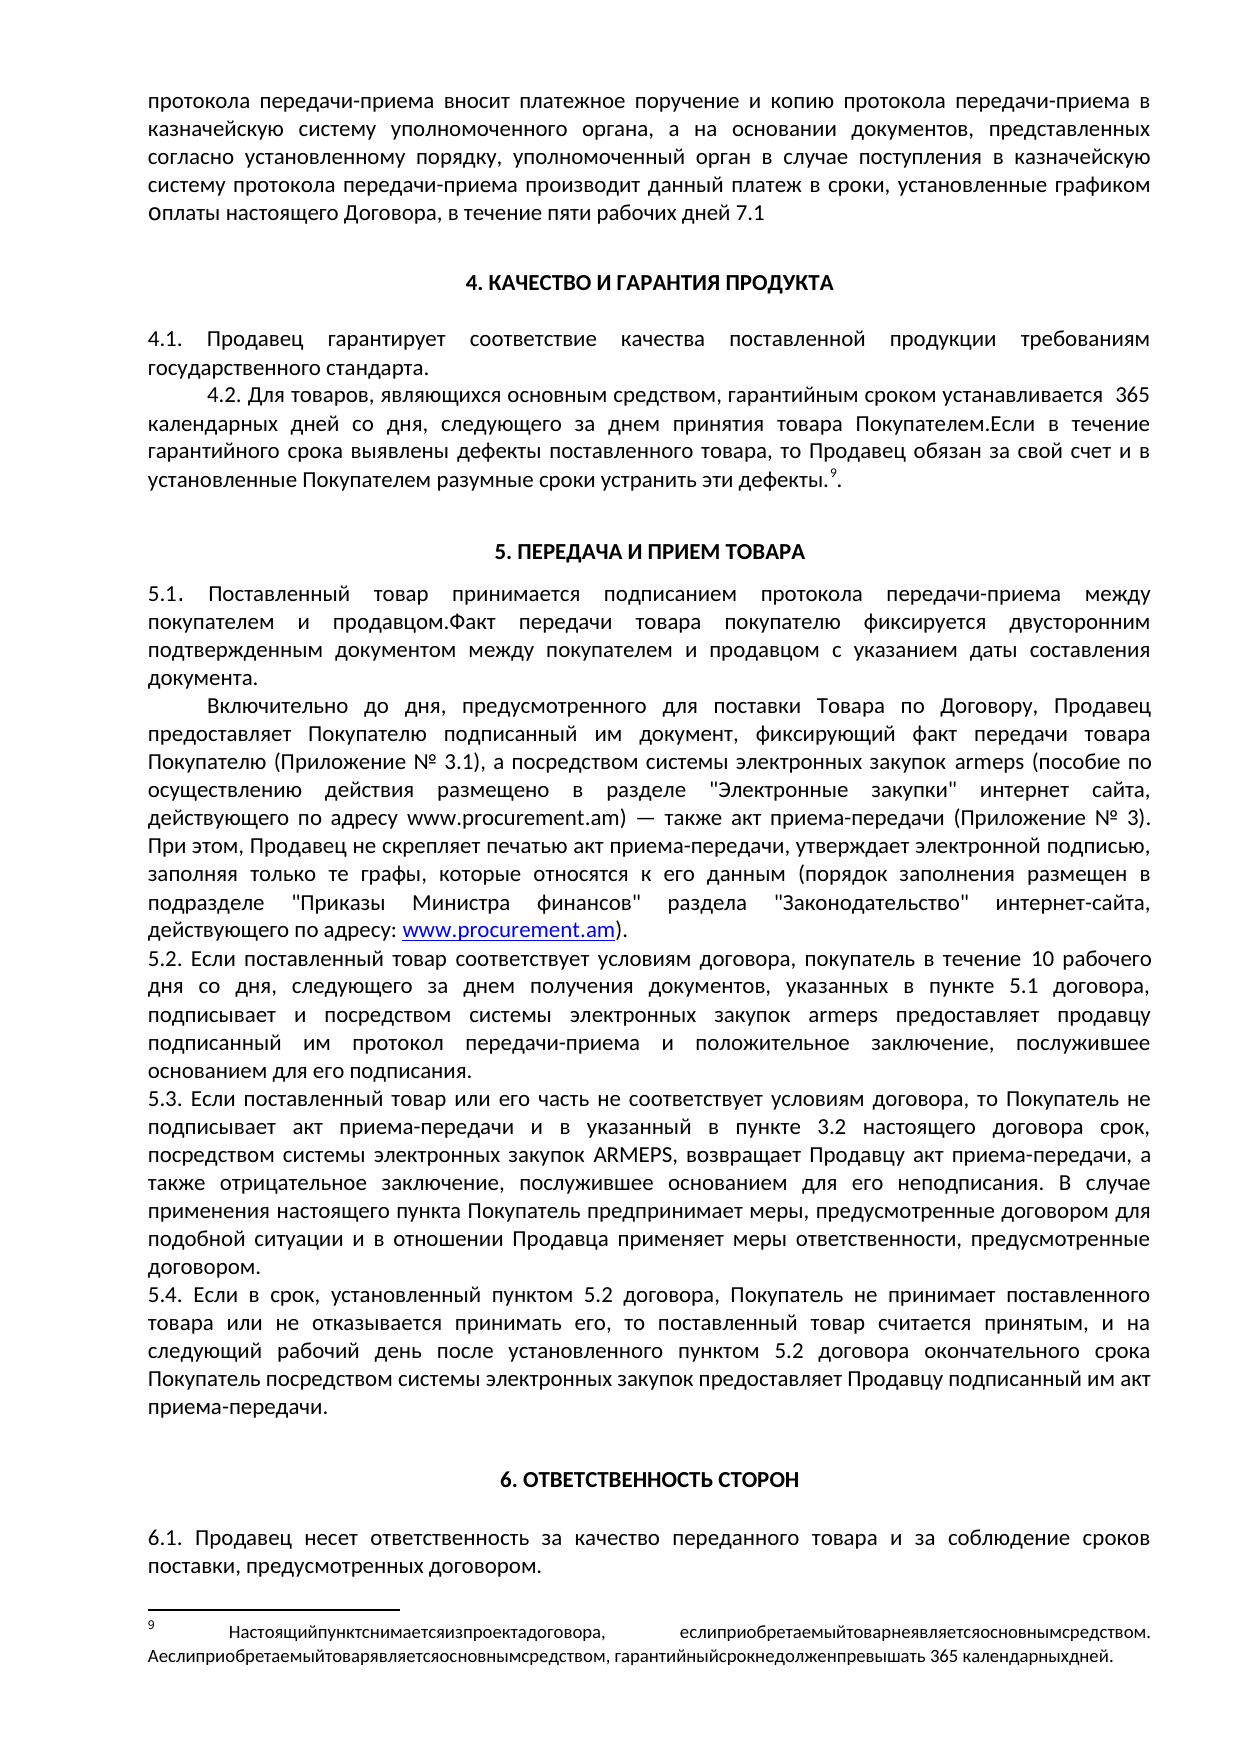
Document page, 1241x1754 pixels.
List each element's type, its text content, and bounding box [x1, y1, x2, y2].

text 5.4. Если в срок, установленный пунктом 5.2 договора, Покупатель не принимает поставленного товара или не отказывается принимать его, то поставленный товар считается принятым, и на следующий рабочий день после установленного пунктом 5.2 договора окончательного срока Покупатель посредством системы электронных закупок предоставляет Продавцу подписанный им акт приема-передачи. [148, 1280, 1152, 1420]
text 5.1․ Поставленный товар принимается подписанием протокола передачи-приема между покупателем и продавцом.Факт передачи товара покупателю фиксируется двусторонним подтвержденным документом между покупателем и продавцом с указанием даты составления документа. [148, 579, 1152, 691]
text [148, 86, 1152, 227]
text 4.1. Продавец гарантирует соответствие качества поставленной продукции требованиям государственного стандарта. [148, 324, 1152, 381]
text 4.2. Для товаров, являющихся основным средством, гарантийным сроком устанавливается 365 календарных дней со дня, следующего за днем принятия товара Покупателем.Если в течение гарантийного срока выявлены дефекты поставленного товара, то Продавец обязан за свой счет и в установленные Покупателем разумные сроки устранить эти дефекты.. [148, 381, 1152, 493]
text 6. ОТВЕТСТВЕННОСТЬ СТОРОН [148, 1465, 1152, 1493]
text 6.1. Продавец несет ответственность за качество переданного товара и за соблюдение сроков поставки, предусмотренных договором. [148, 1523, 1152, 1579]
text 5.3. Если поставленный товар или его часть не соответствует условиям договора, то Покупатель не подписывает акт приема-передачи и в указанный в пункте 3.2 настоящего договора срок, посредством системы электронных закупок ARMEPS, возвращает Продавцу акт приема-передачи, а также отрицательное заключение, послужившее основанием для его неподписания. В случае применения настоящего пункта Покупатель предпринимает меры, предусмотренные договором для подобной ситуации и в отношении Продавца применяет меры ответственности, предусмотренные договором. [148, 1084, 1152, 1280]
text 5.2. Если поставленный товар соответствует условиям договора, покупатель в течение 10 рабочего дня со дня, следующего за днем получения документов, указанных в пункте 5.1 договора, подписывает и посредством системы электронных закупок armeps предоставляет продавцу подписанный им протокол передачи-приема и положительное заключение, послужившее основанием для его подписания. [148, 944, 1152, 1084]
text Включительно до дня, предусмотренного для поставки Товара по Договору, Продавец предоставляет Покупателю подписанный им документ, фиксирующий факт передачи товара Покупателю (Приложение № 3.1), а посредством системы электронных закупок armeps (пособие по осуществлению действия размещено в разделе "Электронные закупки" интернет сайта, действующего по адресу www.procurement.am) — также акт приема-передачи (Приложение № 3). При этом, Продавец не скрепляет печатью акт приема-передачи, утверждает электронной подписью, заполняя только те графы, которые относятся к его данным (порядок заполнения размещен в подразделе "Приказы Министра финансов" раздела "Законодательство" интернет-сайта, действующего по адресу: www.procurement.am). [148, 691, 1152, 944]
text 4. КАЧЕСТВО И ГАРАНТИЯ ПРОДУКТА [148, 268, 1152, 297]
text 5. ПЕРЕДАЧА И ПРИЕМ ТОВАРА [148, 537, 1152, 565]
